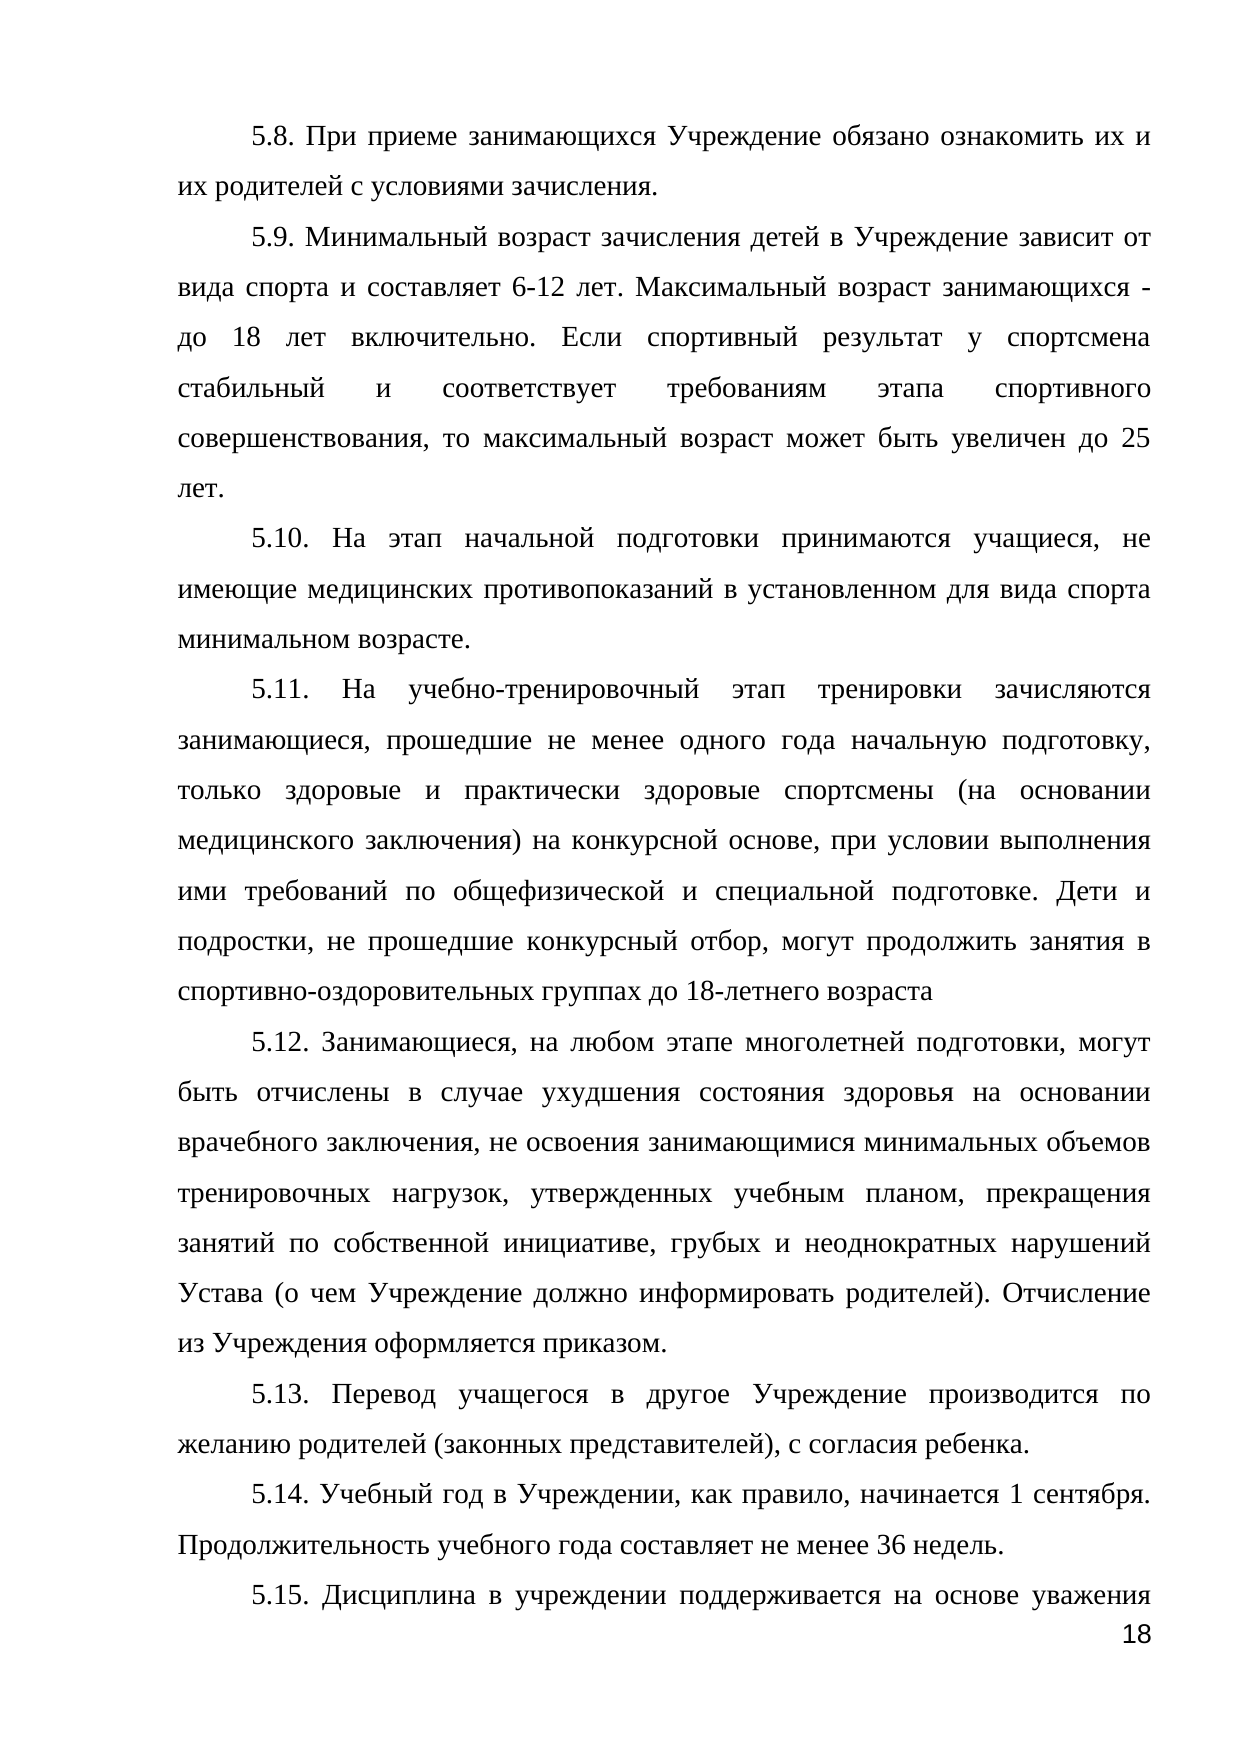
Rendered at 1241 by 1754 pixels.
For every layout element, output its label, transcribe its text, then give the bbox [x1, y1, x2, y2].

text 5.12. Занимающиеся, на любом этапе многолетней подготовки, могут быть отчислены в случае ухудшения состояния здоровья на основании врачебного заключения, не освоения занимающимися минимальных объемов тренировочных нагрузок, утвержденных учебным планом, прекращения занятий по собственной инициативе, грубых и неоднократных нарушений Устава (о чем Учреждение должно информировать родителей). Отчисление из Учреждения оформляется приказом. [177, 1024, 1152, 1359]
text 5.13. Перевод учащегося в другое Учреждение производится по желанию родителей (законных представителей), с согласия ребенка. [177, 1376, 1152, 1460]
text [177, 1577, 1152, 1611]
text 5.11. На учебно-тренировочный этап тренировки зачисляются занимающиеся, прошедшие не менее одного года начальную подготовку, только здоровые и практически здоровые спортсмены (на основании медицинского заключения) на конкурсной основе, при условии выполнения ими требований по общефизической и специальной подготовке. Дети и подростки, не прошедшие конкурсный отбор, могут продолжить занятия в спортивно-оздоровительных группах до 18-летнего возраста [177, 672, 1152, 1007]
text 5.8. При приеме занимающихся Учреждение обязано ознакомить их и их родителей с условиями зачисления. [177, 118, 1152, 202]
text 5.14. Учебный год в Учреждении, как правило, начинается 1 сентября. Продолжительность учебного года составляет не менее 36 недель. [177, 1477, 1152, 1560]
text 5.9. Минимальный возраст зачисления детей в Учреждение зависит от вида спорта и составляет 6-12 лет. Максимальный возраст занимающихся - до 18 лет включительно. Если спортивный результат у спортсмена стабильный и соответствует требованиям этапа спортивного совершенствования, то максимальный возраст может быть увеличен до 25 лет. [177, 219, 1152, 504]
text 5.10. На этап начальной подготовки принимаются учащиеся, не имеющие медицинских противопоказаний в установленном для вида спорта минимальном возрасте. [177, 521, 1152, 655]
